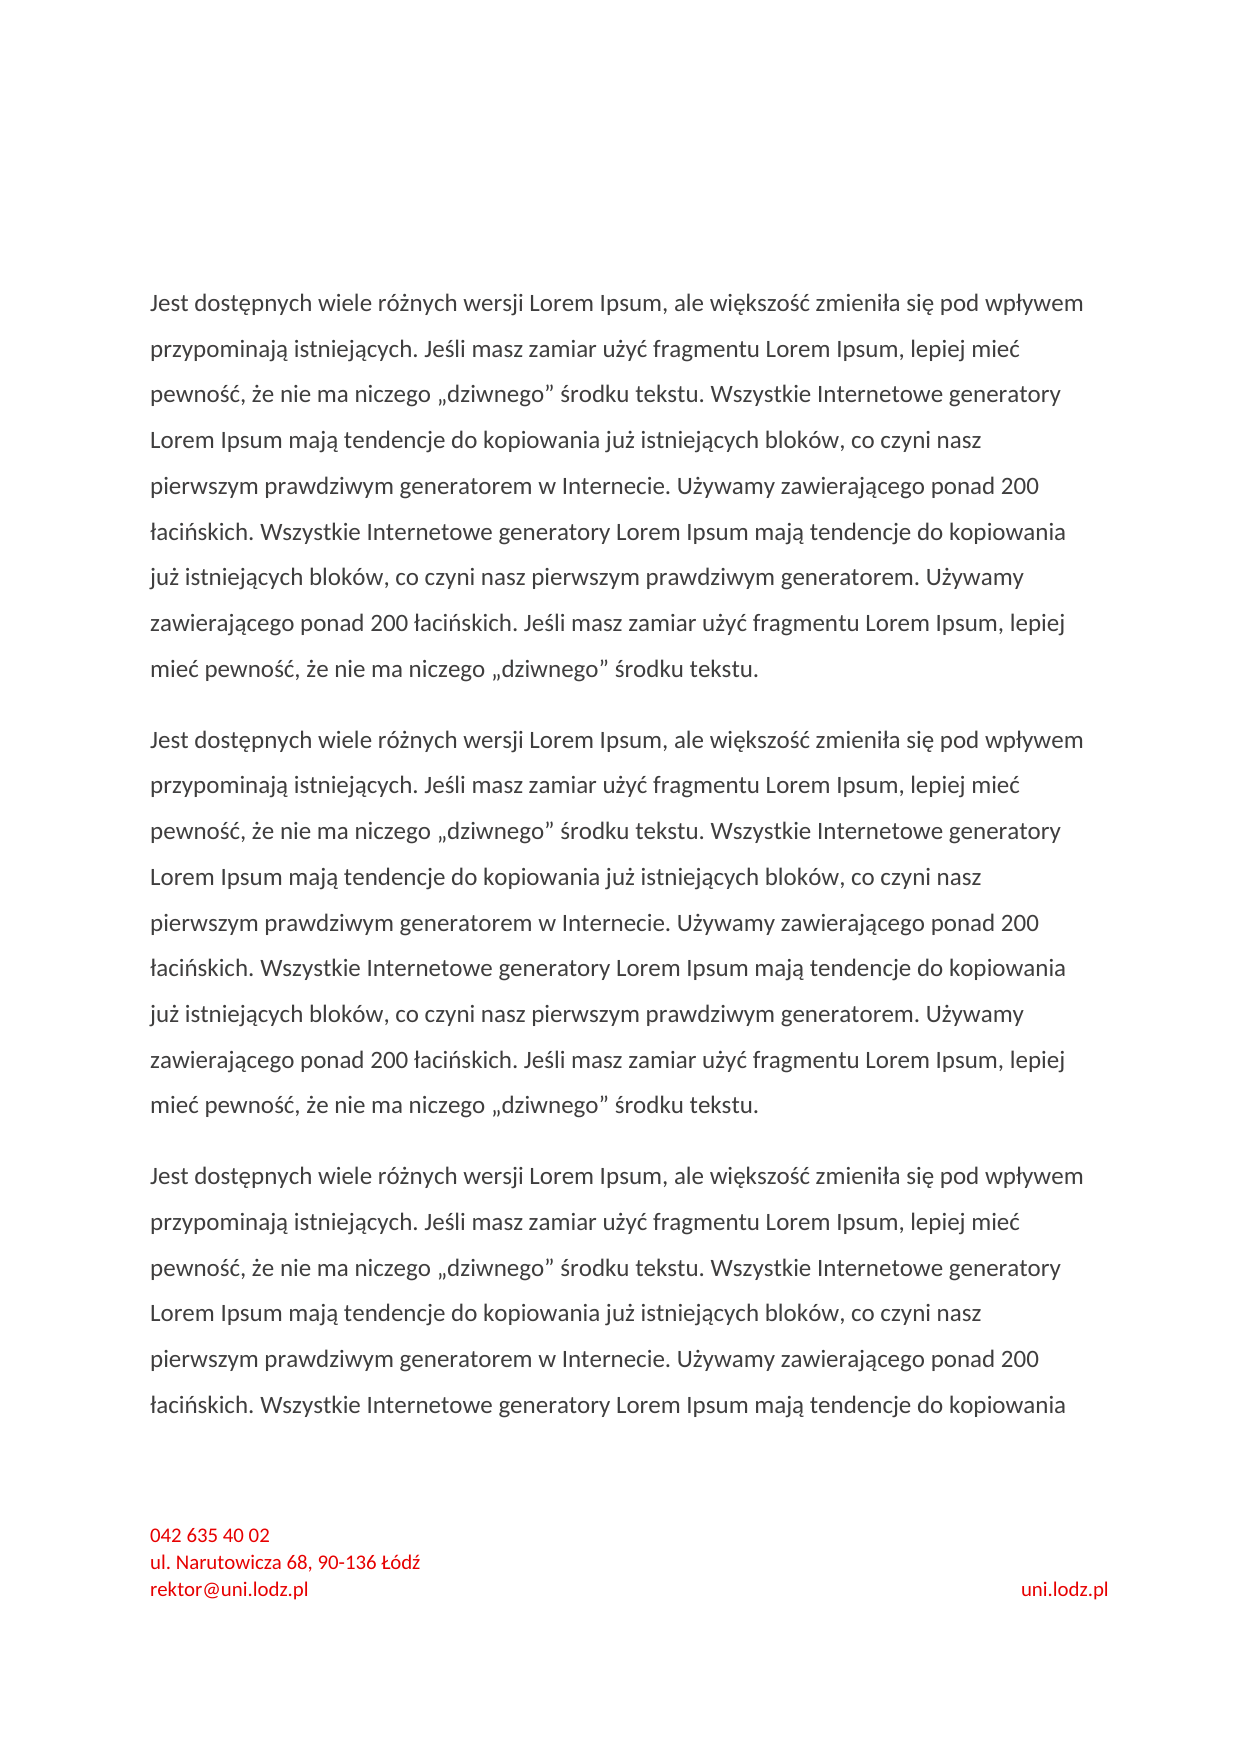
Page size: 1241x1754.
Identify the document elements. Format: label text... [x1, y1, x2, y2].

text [150, 287, 1090, 683]
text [150, 1160, 1090, 1419]
